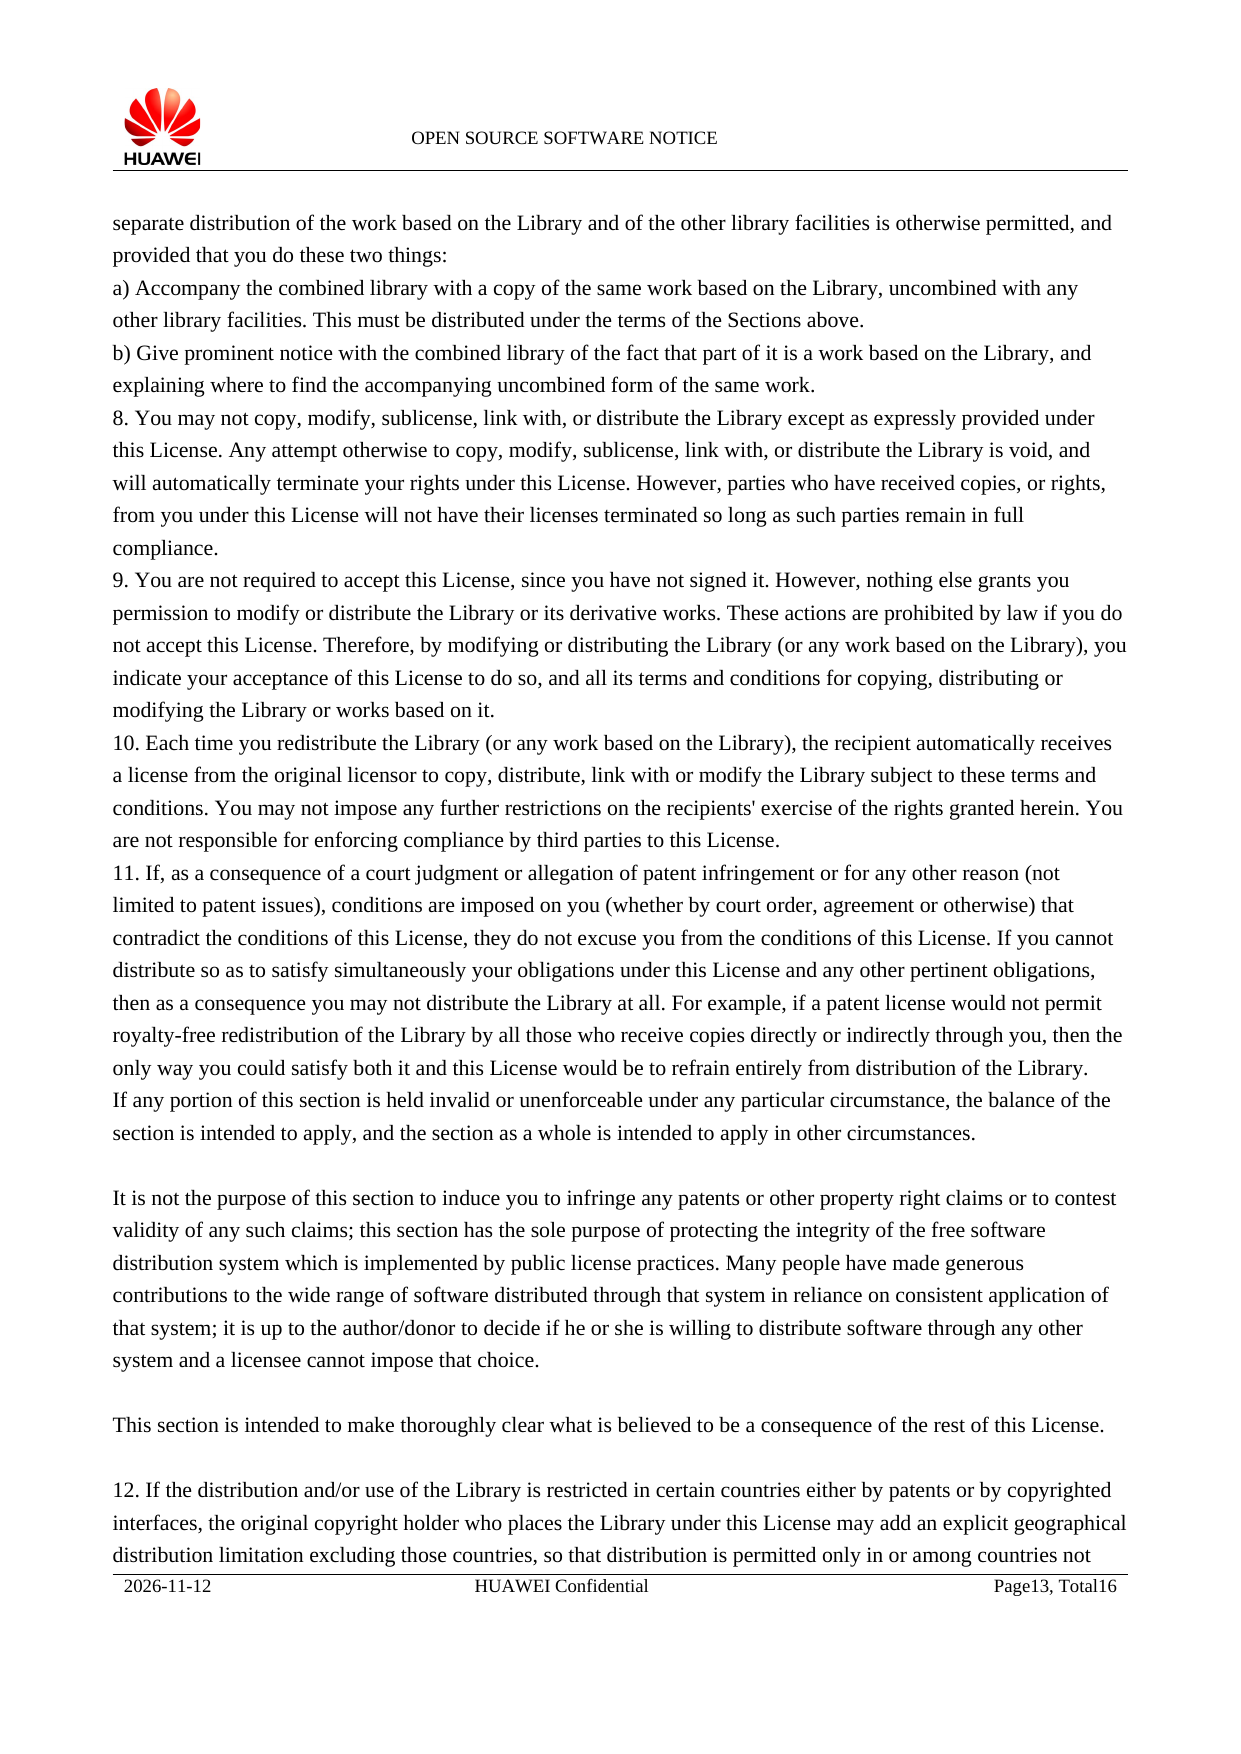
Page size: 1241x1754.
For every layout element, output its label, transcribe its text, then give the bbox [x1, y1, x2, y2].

picture [124, 88, 201, 165]
